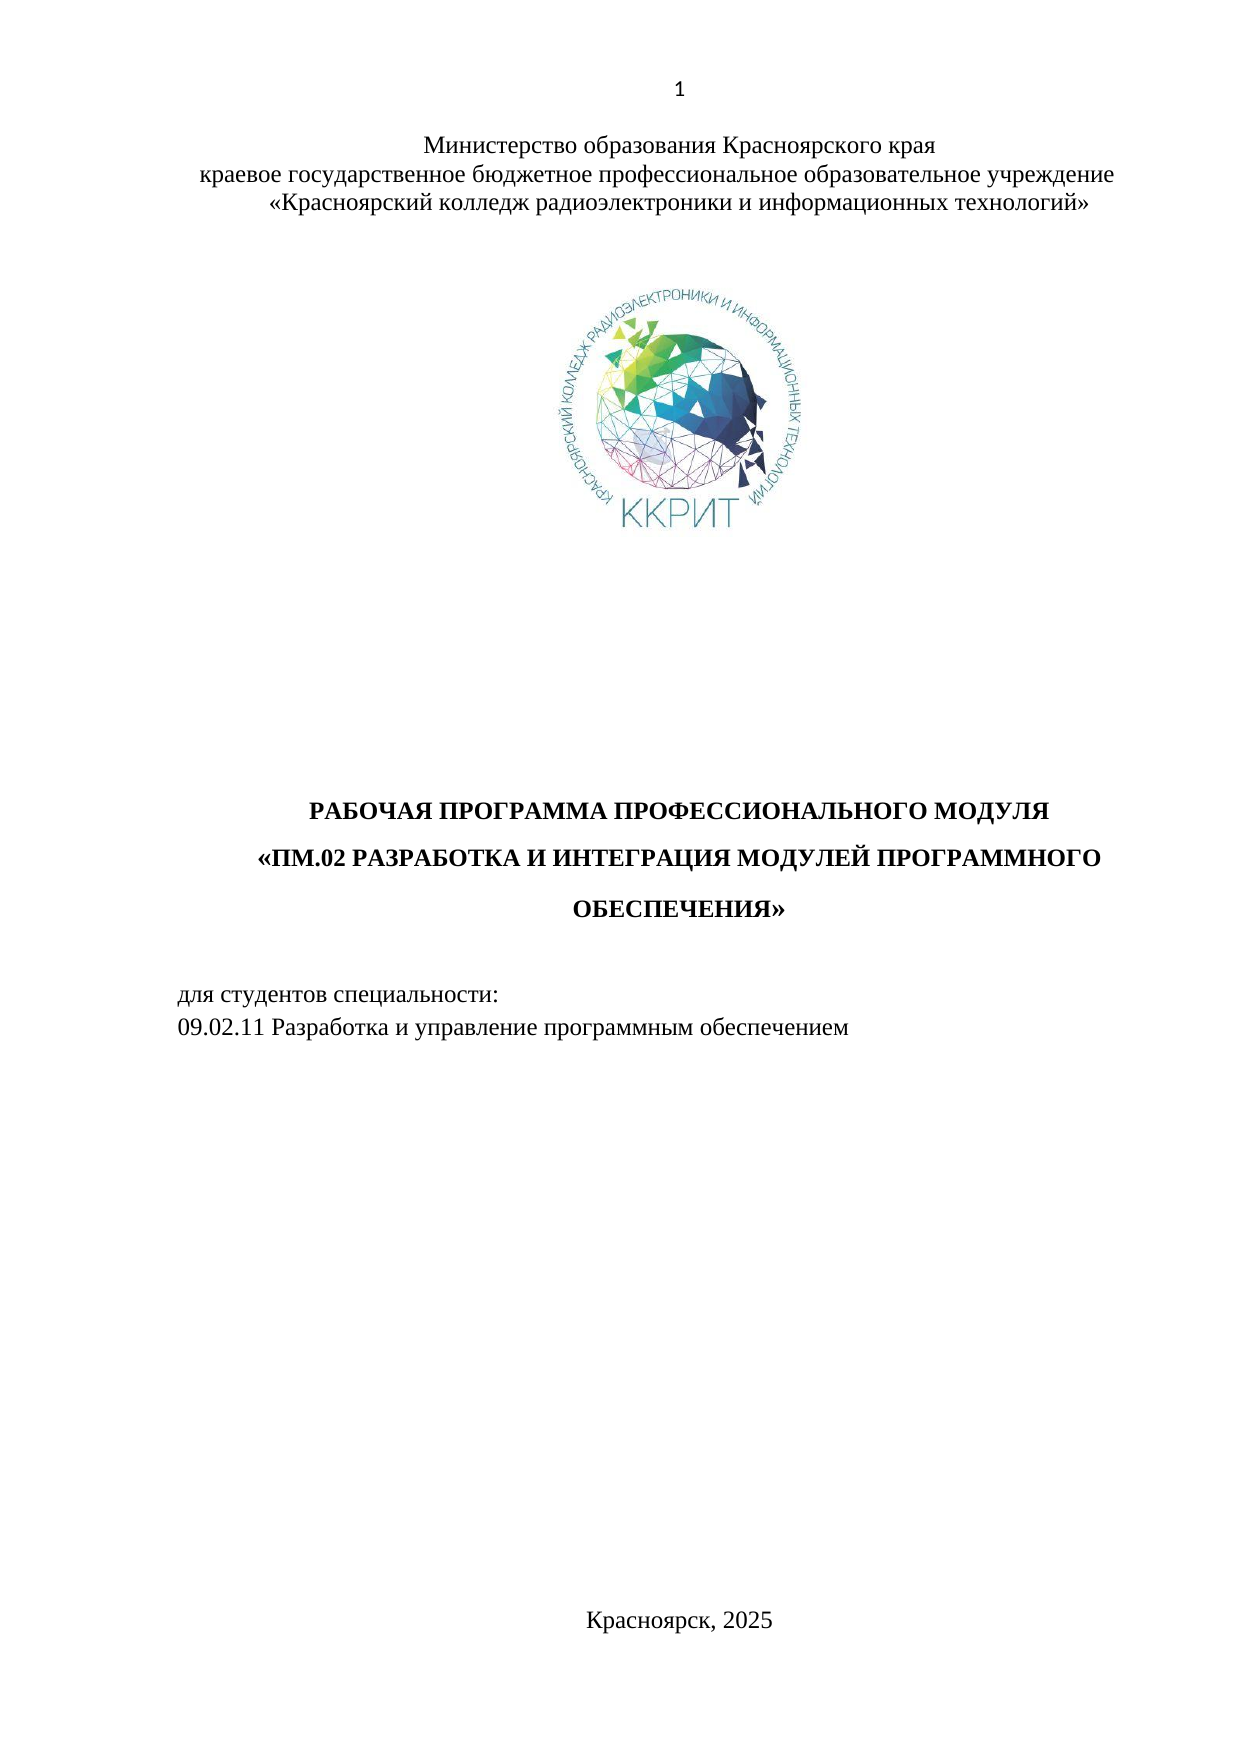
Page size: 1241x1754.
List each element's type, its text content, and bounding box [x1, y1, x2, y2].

text Красноярск, 2025 [177, 1605, 1181, 1634]
text РАБОЧАЯ ПРОГРАММА ПРОФЕССИОНАЛЬНОГО МОДУЛЯ [177, 796, 1181, 825]
text «Красноярский колледж радиоэлектроники и информационных технологий» [177, 187, 1181, 216]
picture [546, 275, 812, 537]
text для студентов специальности: [177, 979, 1181, 1007]
text 09.02.11 Разработка и управление программным обеспечением [177, 1012, 1181, 1040]
text Министерство образования Красноярского края [177, 130, 1181, 159]
text краевое государственное бюджетное профессиональное образовательное учреждение [88, 159, 1226, 187]
text «ПМ.02 РАЗРАБОТКА И ИНТЕГРАЦИЯ МОДУЛЕЙ ПРОГРАММНОГО ОБЕСПЕЧЕНИЯ» [177, 839, 1181, 923]
